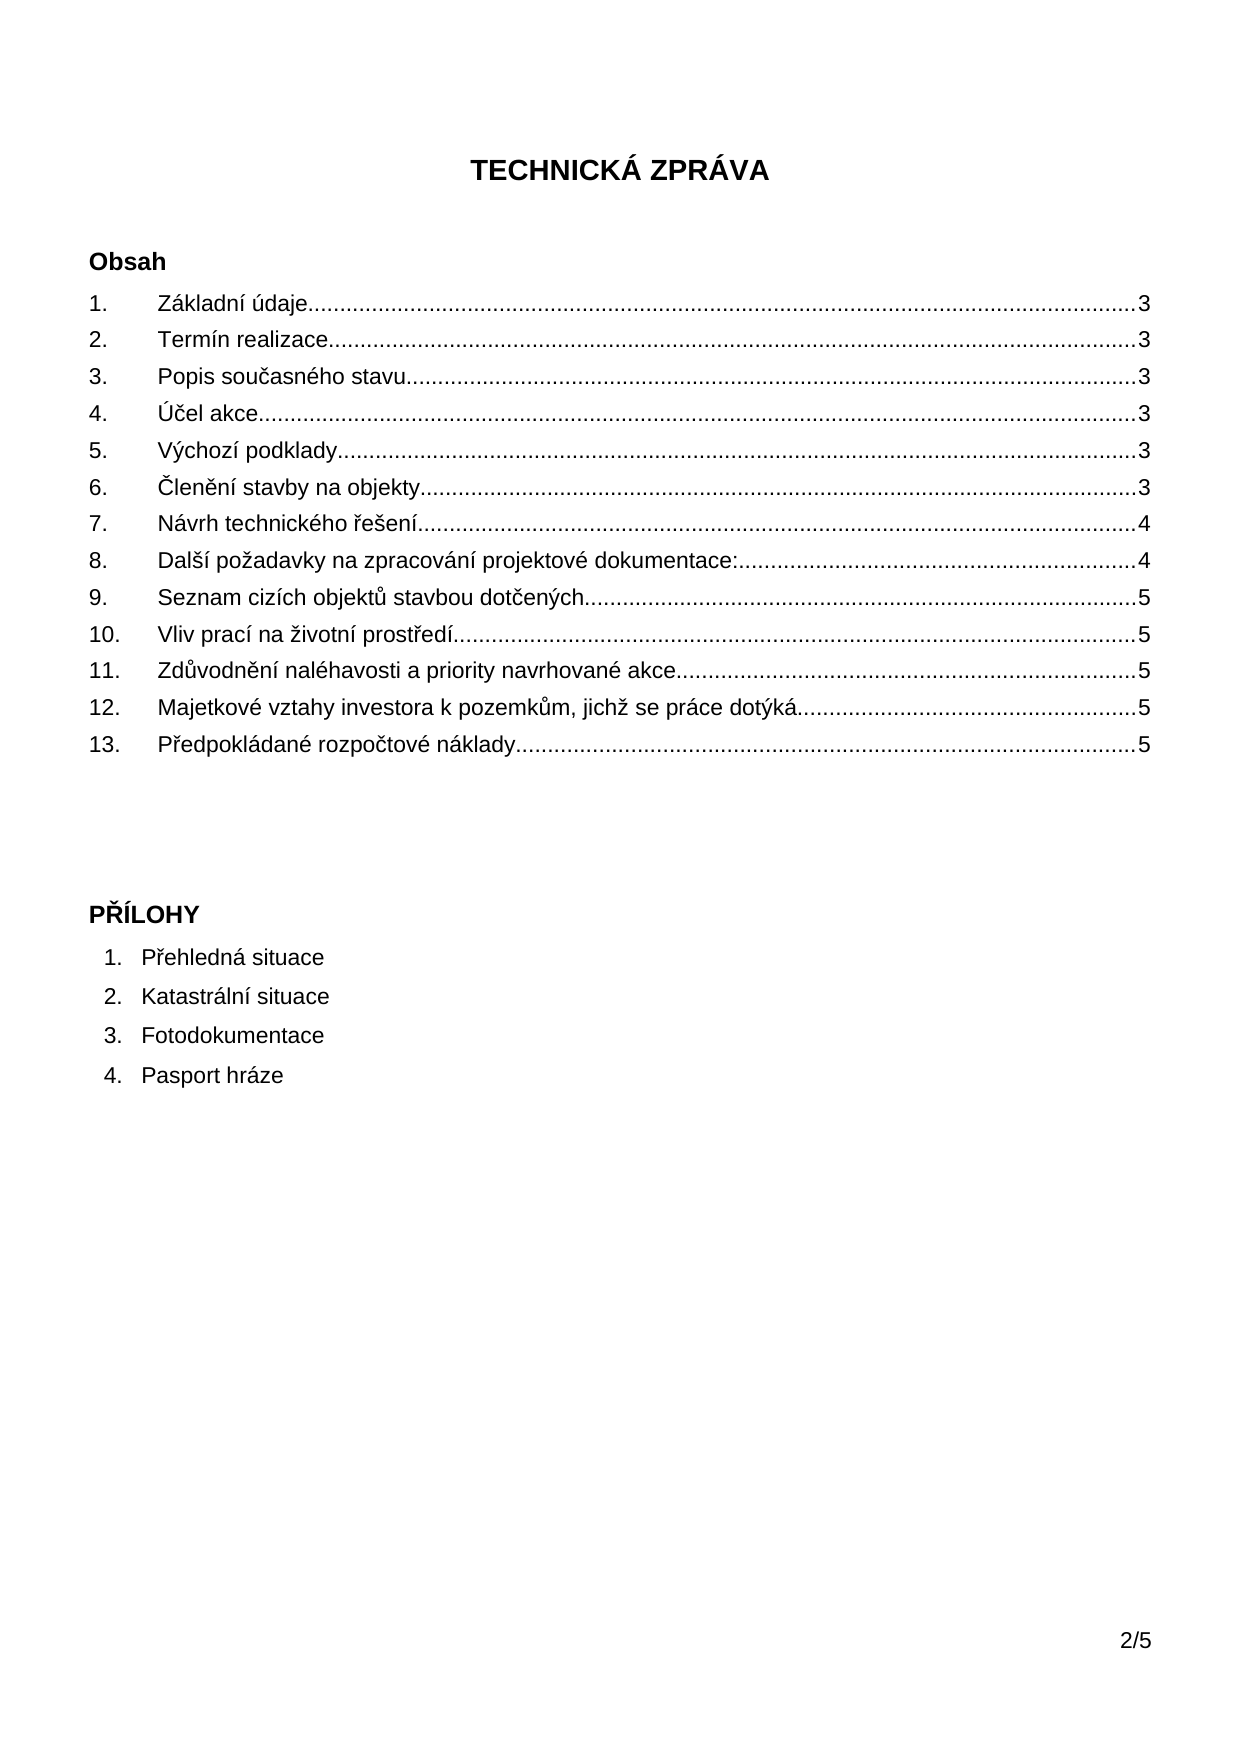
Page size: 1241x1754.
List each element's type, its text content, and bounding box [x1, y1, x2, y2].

text 2. Termín realizace 3 [89, 326, 1152, 353]
text 4. Účel akce 3 [89, 400, 1152, 426]
text 10. Vliv prací na životní prostředí 5 [89, 621, 1152, 647]
text 5. Výchozí podklady 3 [89, 437, 1152, 463]
subtitle TECHNICKÁ ZPRÁVA [89, 153, 1152, 187]
subtitle Obsah [89, 247, 1152, 275]
text 3. Popis současného stavu 3 [89, 363, 1152, 389]
text 6. Členění stavby na objekty 3 [89, 473, 1152, 500]
text 11. Zdůvodnění naléhavosti a priority navrhované akce 5 [89, 657, 1152, 684]
text 12. Majetkové vztahy investora k pozemkům, jichž se práce dotýká 5 [89, 694, 1152, 721]
text 13. Předpokládané rozpočtové náklady 5 [89, 731, 1152, 757]
text 9. Seznam cizích objektů stavbou dotčených 5 [89, 584, 1152, 610]
list Přehledná situace [103, 943, 1152, 970]
text 1. Základní údaje 3 [89, 290, 1152, 316]
list Pasport hráze [103, 1062, 1152, 1088]
list Fotodokumentace [103, 1022, 1152, 1049]
text 7. Návrh technického řešení 4 [89, 510, 1152, 537]
text 8. Další požadavky na zpracování projektové dokumentace: 4 [89, 547, 1152, 573]
subtitle PŘÍLOHY [89, 900, 1152, 929]
list Katastrální situace [103, 983, 1152, 1009]
